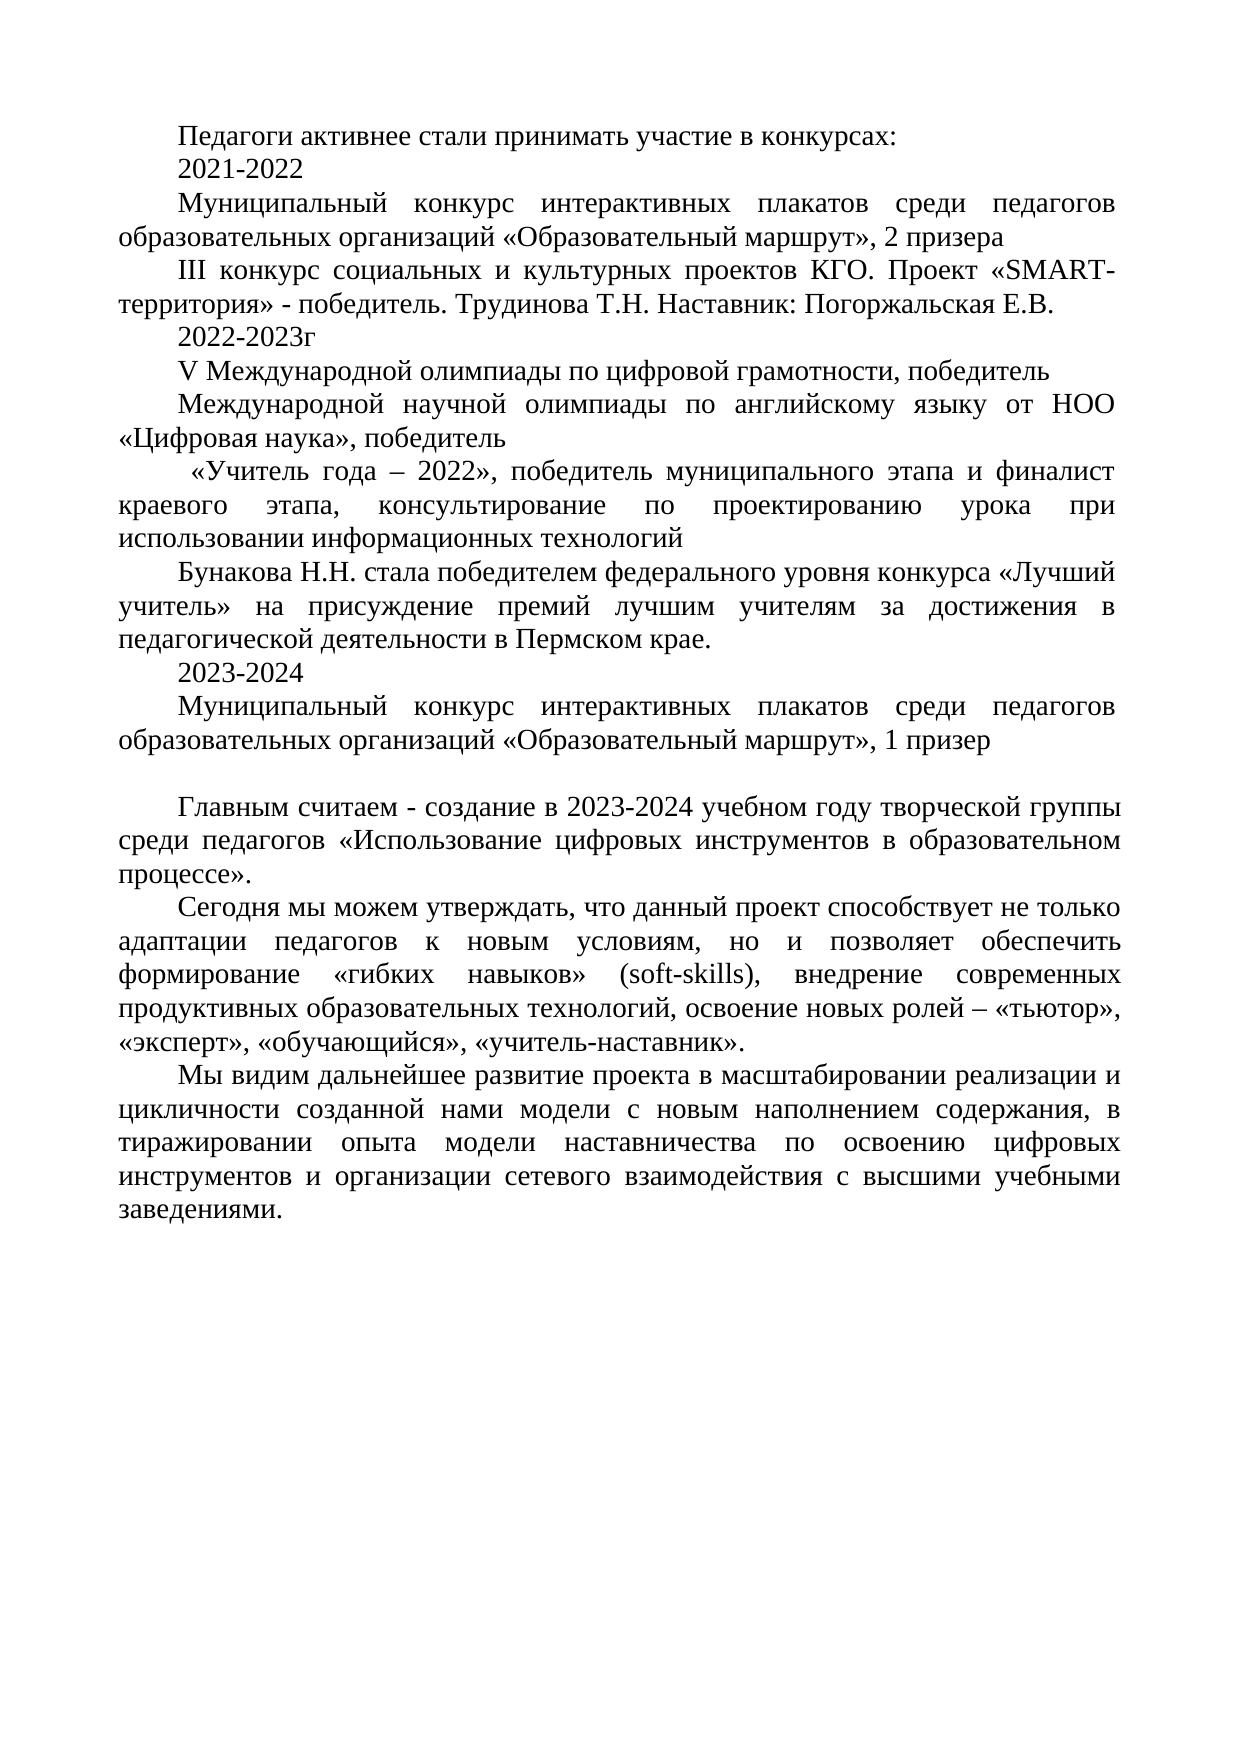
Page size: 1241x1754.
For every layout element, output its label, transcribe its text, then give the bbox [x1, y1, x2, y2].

text Главным считаем - создание в 2023-2024 учебном году творческой группы среди педагогов «Использование цифровых инструментов в образовательном процессе». [118, 789, 1122, 889]
text 2023-2024 [118, 655, 1116, 688]
text V Международной олимпиады по цифровой грамотности, победитель [118, 353, 1116, 386]
text Международной научной олимпиады по английскому языку от НОО «Цифровая наука», победитель [118, 386, 1116, 453]
text 2022-2023г [118, 319, 1116, 353]
text III конкурс социальных и культурных проектов КГО. Проект «SMART-территория» - победитель. Трудинова Т.Н. Наставник: Погоржальская Е.В. [118, 252, 1116, 319]
text Сегодня мы можем утверждать, что данный проект способствует не только адаптации педагогов к новым условиям, но и позволяет обеспечить формирование «гибких навыков» (soft-skills), внедрение современных продуктивных образовательных технологий, освоение новых ролей – «тьютор», «эксперт», «обучающийся», «учитель-наставник». [118, 889, 1122, 1057]
text Педагоги активнее стали принимать участие в конкурсах: [118, 118, 1116, 152]
text Мы видим дальнейшее развитие проекта в масштабировании реализации и цикличности созданной нами модели с новым наполнением содержания, в тиражировании опыта модели наставничества по освоению цифровых инструментов и организации сетевого взаимодействия с высшими учебными заведениями. [118, 1057, 1122, 1225]
text Муниципальный конкурс интерактивных плакатов среди педагогов образовательных организаций «Образовательный маршрут», 1 призер [118, 688, 1116, 755]
text 2021-2022 [118, 152, 1116, 185]
text Бунакова Н.Н. стала победителем федерального уровня конкурса «Лучший учитель» на присуждение премий лучшим учителям за достижения в педагогической деятельности в Пермском крае. [118, 554, 1116, 655]
text «Учитель года – 2022», победитель муниципального этапа и финалист краевого этапа, консультирование по проектированию урока при использовании информационных технологий [118, 453, 1116, 554]
text Муниципальный конкурс интерактивных плакатов среди педагогов образовательных организаций «Образовательный маршрут», 2 призера [118, 185, 1116, 252]
